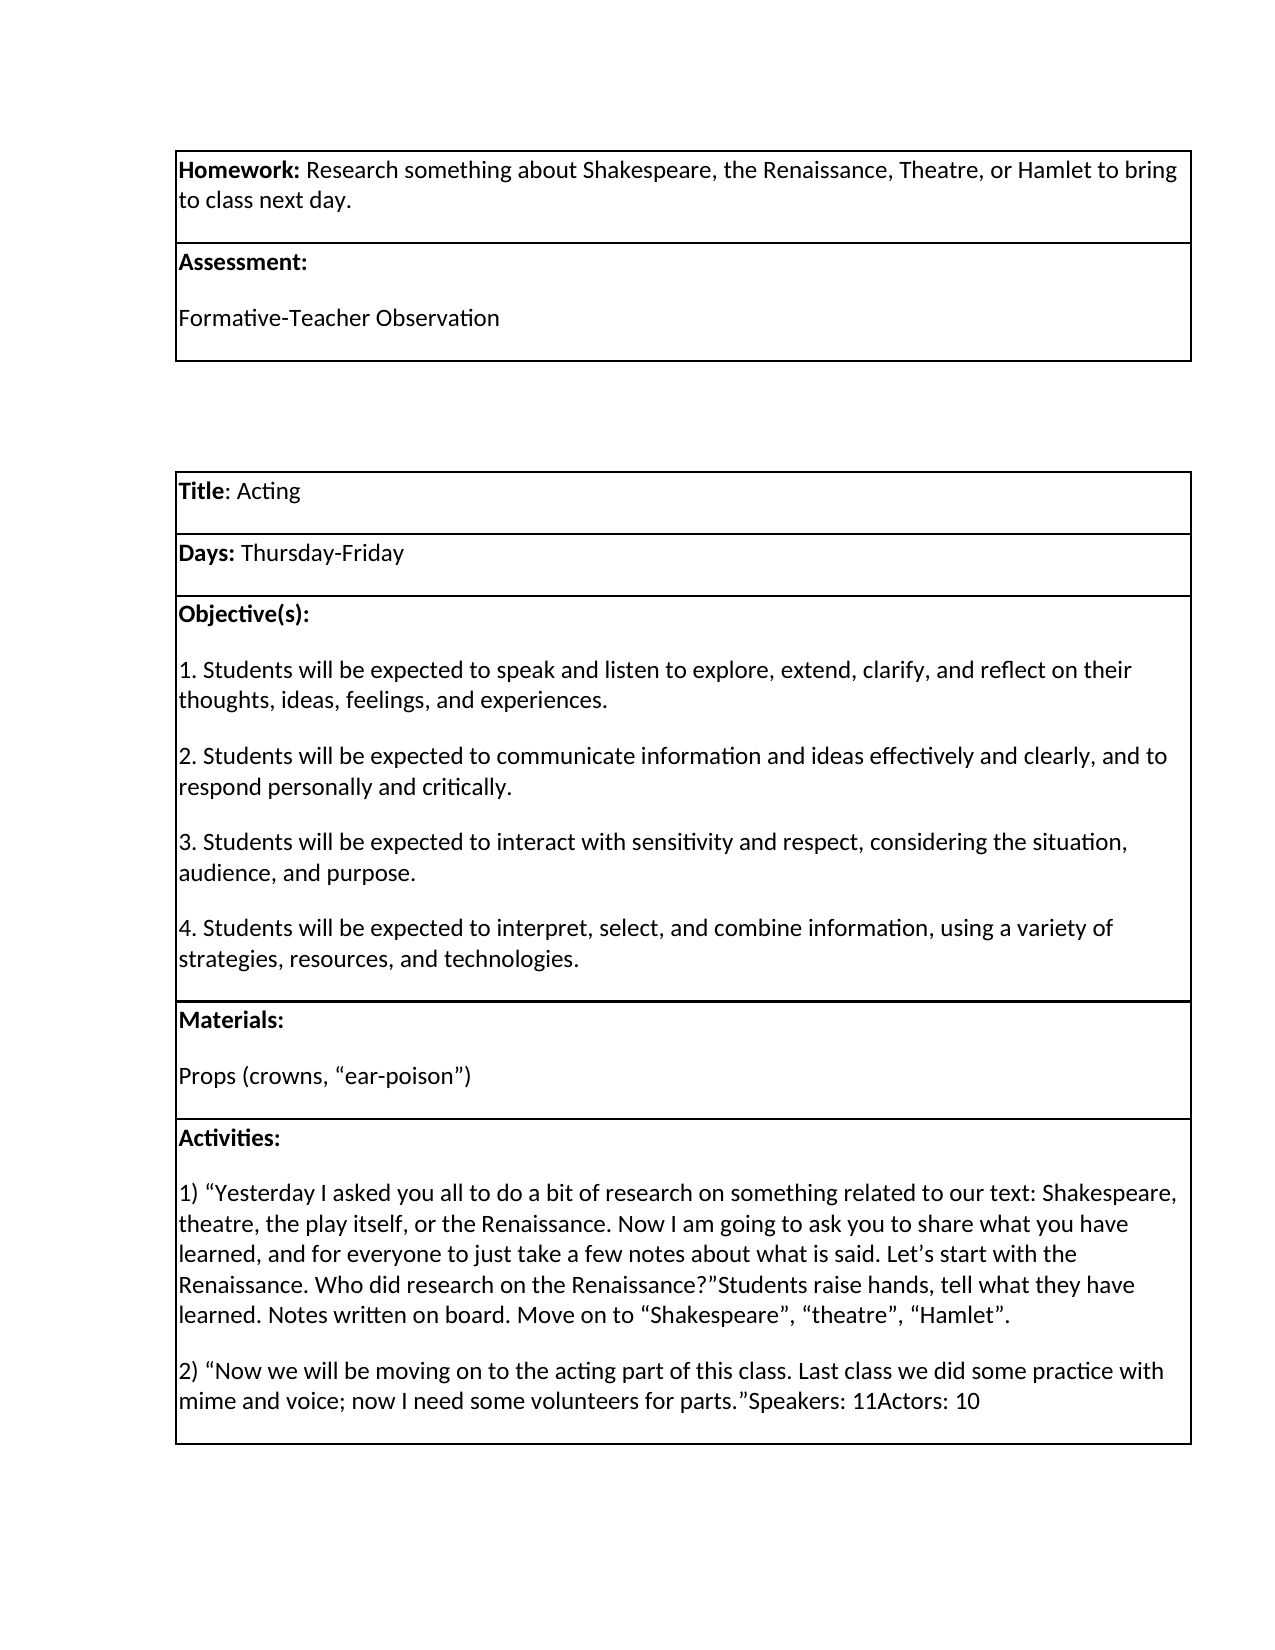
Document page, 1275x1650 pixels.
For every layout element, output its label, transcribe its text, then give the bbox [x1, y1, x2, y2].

table_cell Homework: Research something about Shakespeare, the Renaissance, Theatre, or Hamlet to bring to class next day. [177, 152, 1190, 242]
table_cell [177, 1120, 1190, 1443]
table_cell Days: Thursday-Friday [177, 535, 1190, 594]
table_cell Objective(s): 1. Students will be expected to speak and listen to explore, extend, clarify, and reflect on their thoughts, ideas, feelings, and experiences. 2. Students will be expected to communicate information and ideas effectively and clearly, and to respond personally and critically. 3. Students will be expected to interact with sensitivity and respect, considering the situation, audience, and purpose. 4. Students will be expected to interpret, select, and combine information, using a variety of strategies, resources, and technologies. [177, 597, 1190, 1000]
table_cell Materials: Props (crowns, “ear-poison”) [177, 1003, 1190, 1118]
table_cell Assessment: Formative-Teacher Observation [177, 244, 1190, 359]
table_header Title: Acting [177, 473, 1190, 533]
